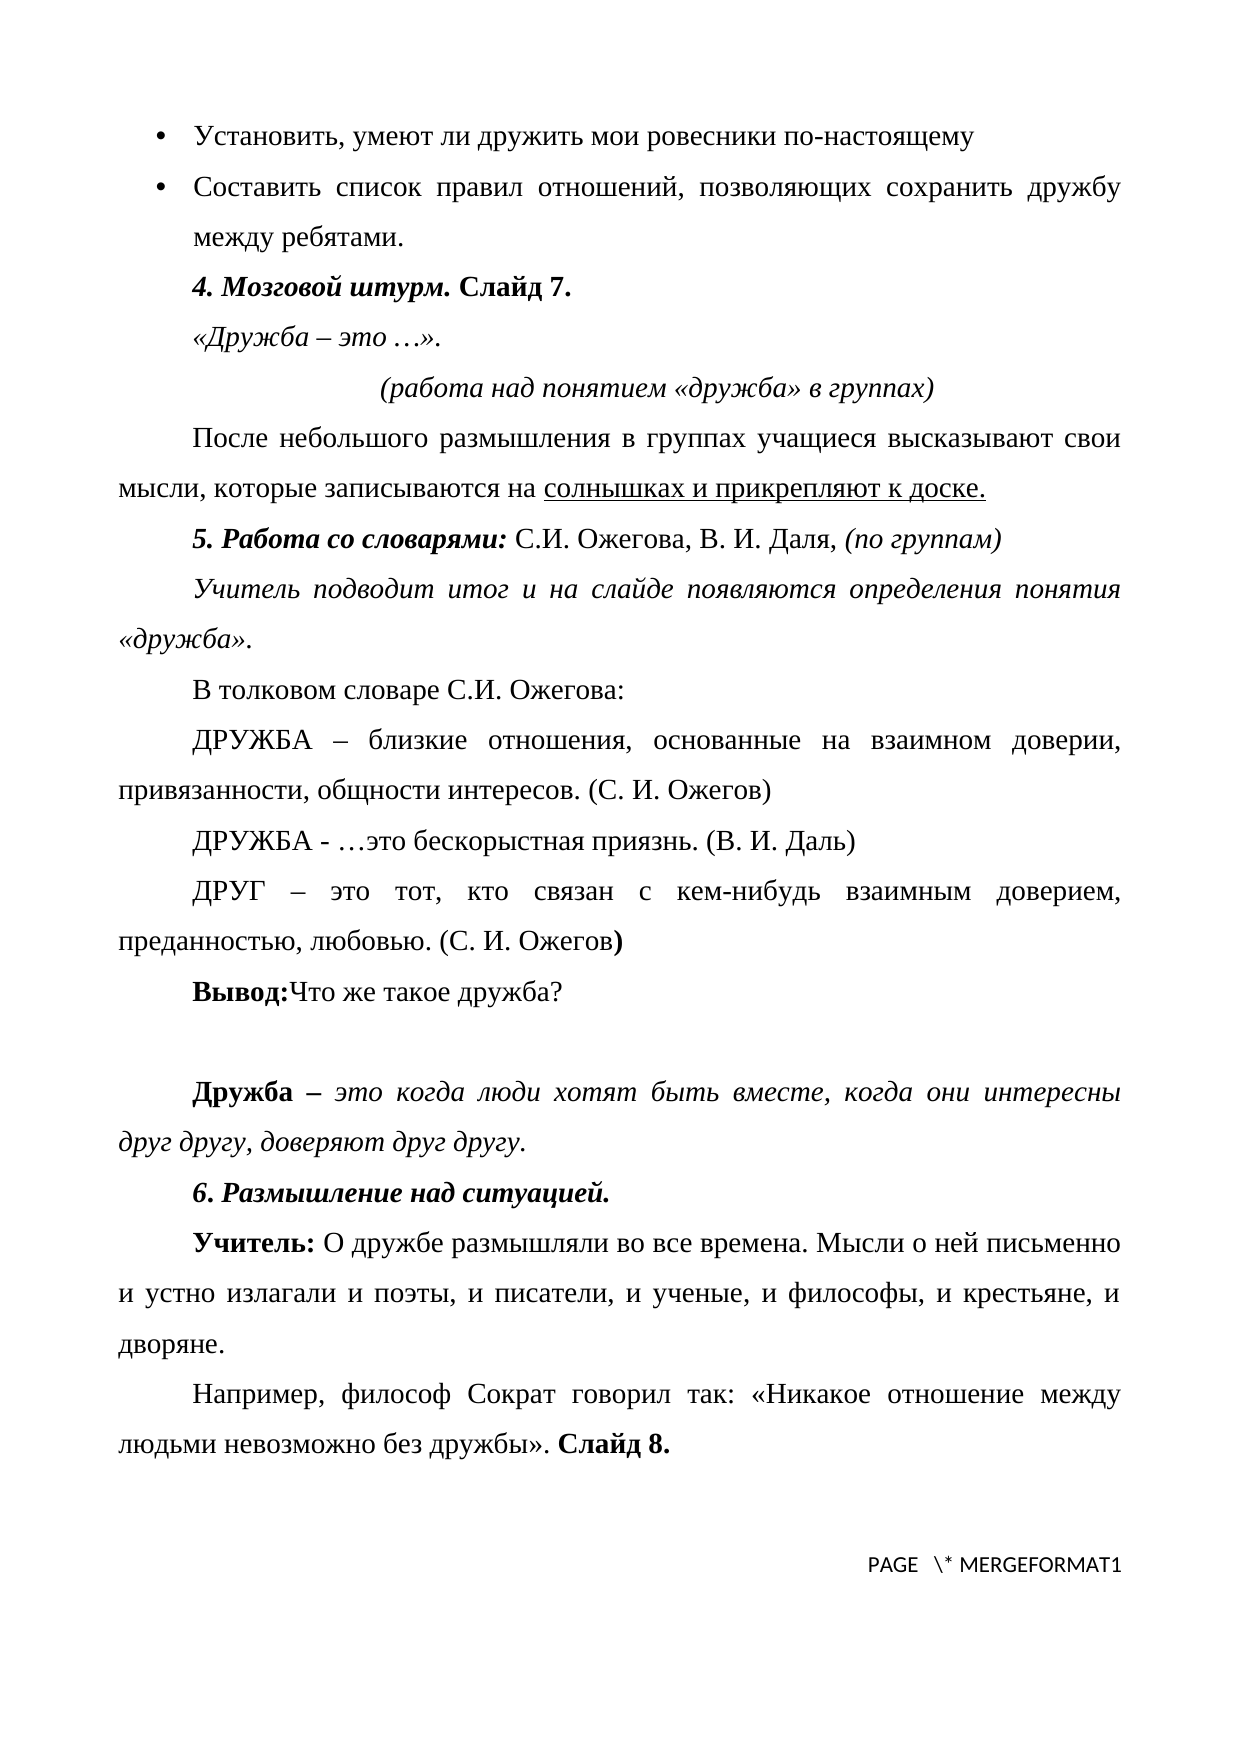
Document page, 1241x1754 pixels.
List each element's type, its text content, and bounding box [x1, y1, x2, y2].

list Составить список правил отношений, позволяющих сохранить дружбу между ребятами. [156, 168, 1122, 252]
text «Дружба – это …». [118, 319, 1122, 353]
text ДРУЖБА - …это бескорыстная приязнь. (В. И. Даль) [118, 823, 1122, 856]
text Например, философ Сократ говорил так: «Никакое отношение между людьми невозможно без дружбы». Слайд 8. [118, 1376, 1122, 1460]
text 4. Мозговой штурм. Слайд 7. [118, 269, 1122, 303]
text 5. Работа со словарями: С.И. Ожегова, В. И. Даля, (по группам) [118, 521, 1122, 554]
text Дружба – это когда люди хотят быть вместе, когда они интересны друг другу, доверяют друг другу. [118, 1074, 1122, 1158]
text Учитель: О дружбе размышляли во все времена. Мысли о ней письменно и устно излагали и поэты, и писатели, и ученые, и философы, и крестьяне, и дворяне. [118, 1225, 1122, 1359]
text После небольшого размышления в группах учащиеся высказывают свои мысли, которые записываются на солнышках и прикрепляют к доске. [118, 420, 1122, 504]
text ДРУЖБА – близкие отношения, основанные на взаимном доверии, привязанности, общности интересов. (С. И. Ожегов) [118, 722, 1122, 806]
text Вывод:Что же такое дружба? [118, 974, 1122, 1007]
text В толковом словаре С.И. Ожегова: [118, 672, 1122, 705]
text ДРУГ – это тот, кто связан с кем-нибудь взаимным доверием, преданностью, любовью. (С. И. Ожегов) [118, 873, 1122, 957]
text (работа над понятием «дружба» в группах) [118, 370, 1122, 403]
text 6. Размышление над ситуацией. [118, 1175, 1122, 1208]
list Установить, умеют ли дружить мои ровесники по-настоящему [156, 118, 1122, 152]
text Учитель подводит итог и на слайде появляются определения понятия «дружба». [118, 571, 1122, 655]
